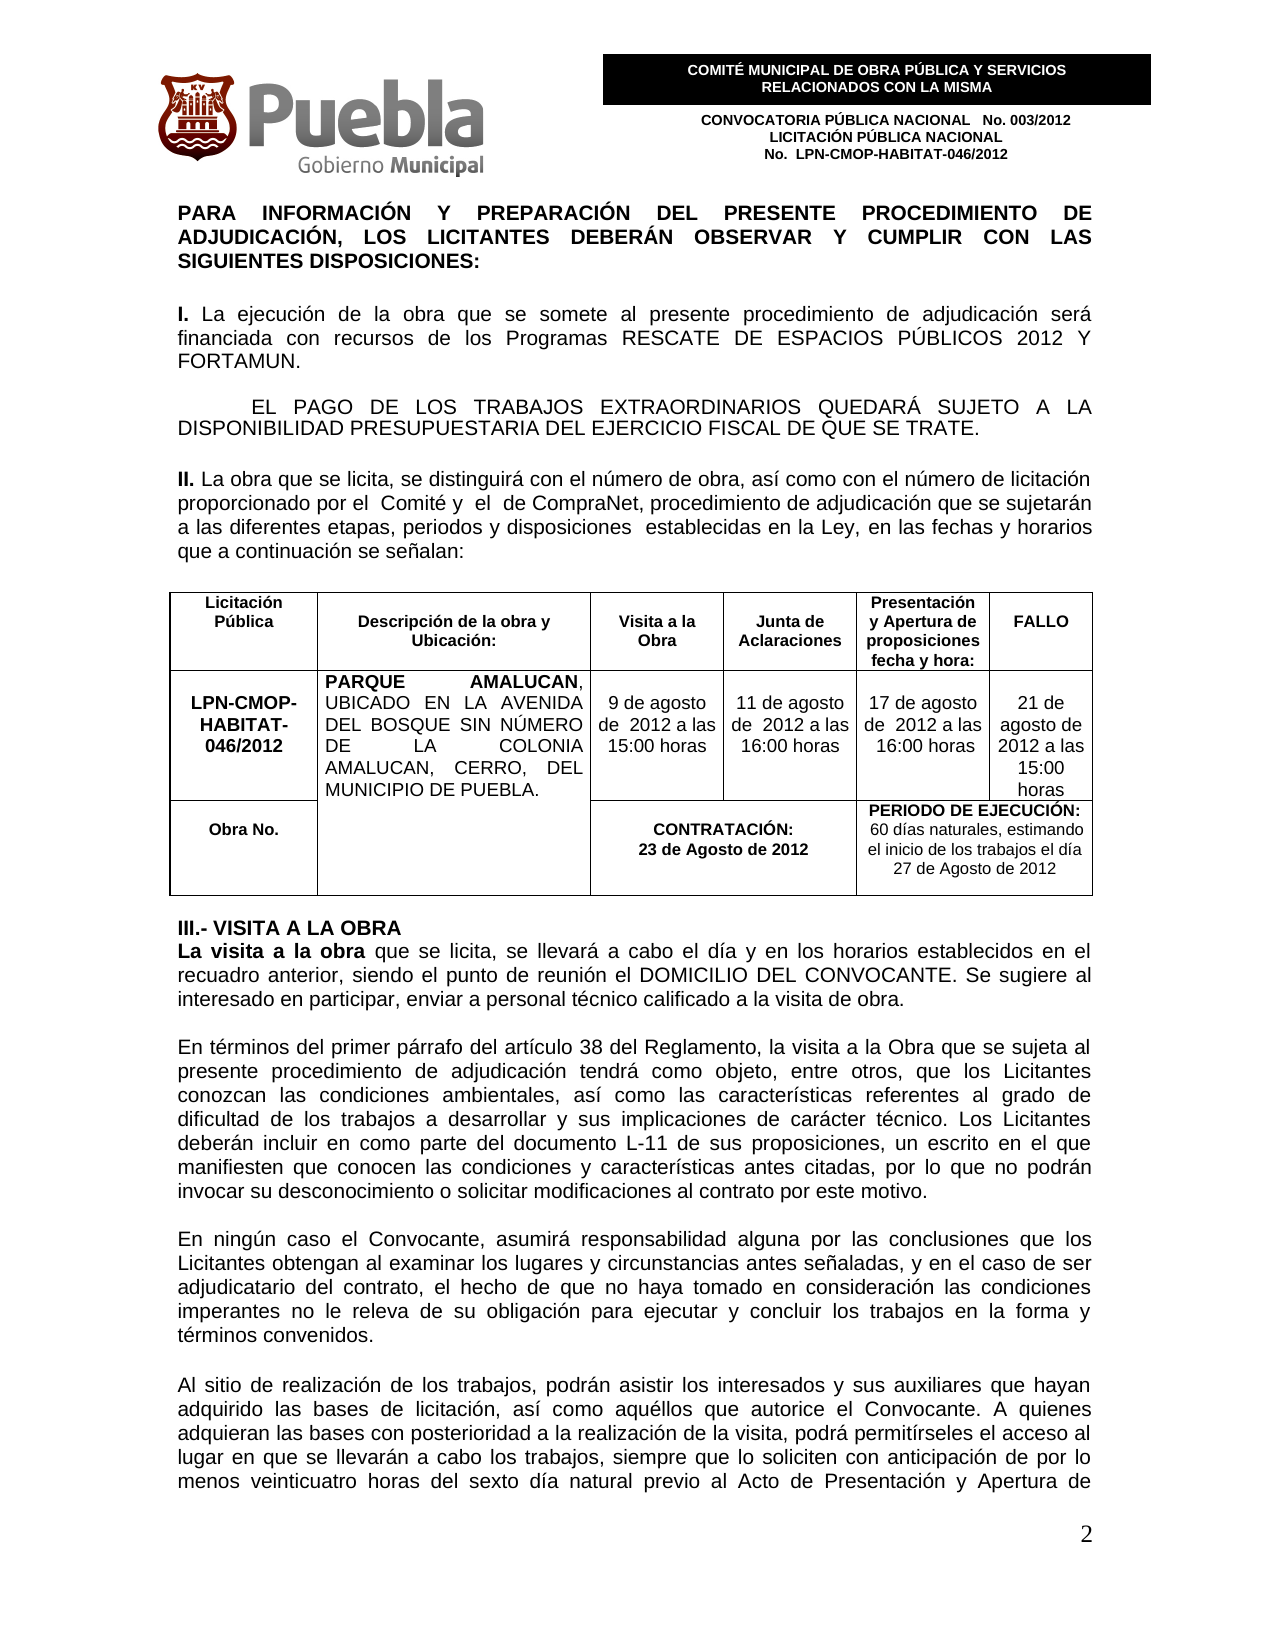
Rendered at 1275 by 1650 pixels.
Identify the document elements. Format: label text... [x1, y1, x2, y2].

picture [158, 73, 484, 177]
table_header FALLO [990, 593, 1092, 669]
text En términos del primer párrafo del artículo 38 del Reglamento, la visita a la Obra que se sujeta al presente procedimiento de adjudicación tendrá como objeto, entre otros, que los Licitantes conozcan las condiciones ambientales, así como las características referentes al grado de dificultad de los trabajos a desarrollar y sus implicaciones de carácter técnico. Los Licitantes deberán incluir en como parte del documento L-11 de sus proposiciones, un escrito en el que manifiesten que conocen las condiciones y características antes citadas, por lo que no podrán invocar su desconocimiento o solicitar modificaciones al contrato por este motivo. [177, 1035, 1093, 1203]
table_cell CONTRATACIÓN: 23 de Agosto de 2012 [591, 801, 856, 895]
text En ningún caso el Convocante, asumirá responsabilidad alguna por las conclusiones que los Licitantes obtengan al examinar los lugares y circunstancias antes señaladas, y en el caso de ser adjudicatario del contrato, el hecho de que no haya tomado en consideración las condiciones imperantes no le releva de su obligación para ejecutar y concluir los trabajos en la forma y términos convenidos. [177, 1227, 1093, 1347]
table_header Presentación y Apertura de proposiciones fecha y hora: [857, 593, 989, 669]
table_cell 11 de agosto de las 16:00 horas [724, 671, 856, 800]
text La visita a la obra que se licita, se llevará a cabo el día y en los horarios establecidos en el recuadro anterior, siendo el punto de reunión el DOMICILIO DEL CONVOCANTE. Se sugiere al interesado en participar, enviar a personal técnico calificado a la visita de obra. [177, 939, 1093, 1011]
text EL PAGO DE LOS TRABAJOS EXTRAORDINARIOS QUEDARÁ SUJETO A LA DISPONIBILIDAD PRESUPUESTARIA DEL EJERCICIO FISCAL DE QUE SE TRATE. [177, 398, 1093, 439]
table_cell PERIODO DE EJECUCIÓN: 60 días naturales, estimando el inicio de los trabajos el día 27 de Agosto de 2012 [857, 801, 1092, 895]
table_cell Obra No. [171, 801, 317, 895]
table_header Junta de Aclaraciones [724, 593, 856, 669]
text I. La ejecución de la obra que se somete al presente procedimiento de adjudicación será financiada con recursos de los Programas RESCATE DE ESPACIOS PÚBLICOS 2012 Y FORTAMUN. [177, 301, 1093, 373]
table_header Descripción de la obra y Ubicación: [318, 593, 590, 669]
table_cell PARQUE AMALUCAN, UBICADO EN LA AVENIDA DEL BOSQUE SIN NÚMERO DE LA COLONIA AMALUCAN, CERRO, DEL MUNICIPIO DE PUEBLA. [318, 671, 590, 895]
table_cell 21 de agosto de las 15:00 horas [990, 671, 1092, 800]
table_cell 17 de agosto de las 16:00 horas [857, 671, 989, 800]
table_header Visita a la Obra [591, 593, 723, 669]
text III.- VISITA A LA OBRA [177, 915, 1093, 939]
table_cell LPN-CMOP-HABITAT-046/2012 [171, 671, 317, 800]
subtitle II. La obra que se licita, se distinguirá con el número de obra, así como con el número de licitación proporcionado por el Comité y el de CompraNet, procedimiento de adjudicación que se sujetarán a las diferentes etapas, periodos y disposiciones establecidas en la Ley, en las fechas y horarios que a continuación se señalan: [177, 467, 1093, 563]
table_header Licitación Pública [171, 593, 317, 669]
text PARA INFORMACIÓN Y PREPARACIÓN DEL PRESENTE PROCEDIMIENTO DE ADJUDICACIÓN, LOS LICITANTES DEBERÁN OBSERVAR Y CUMPLIR CON LAS SIGUIENTES DISPOSICIONES: [177, 201, 1093, 273]
table_cell 9 de agosto de las 15:00 horas [591, 671, 723, 800]
